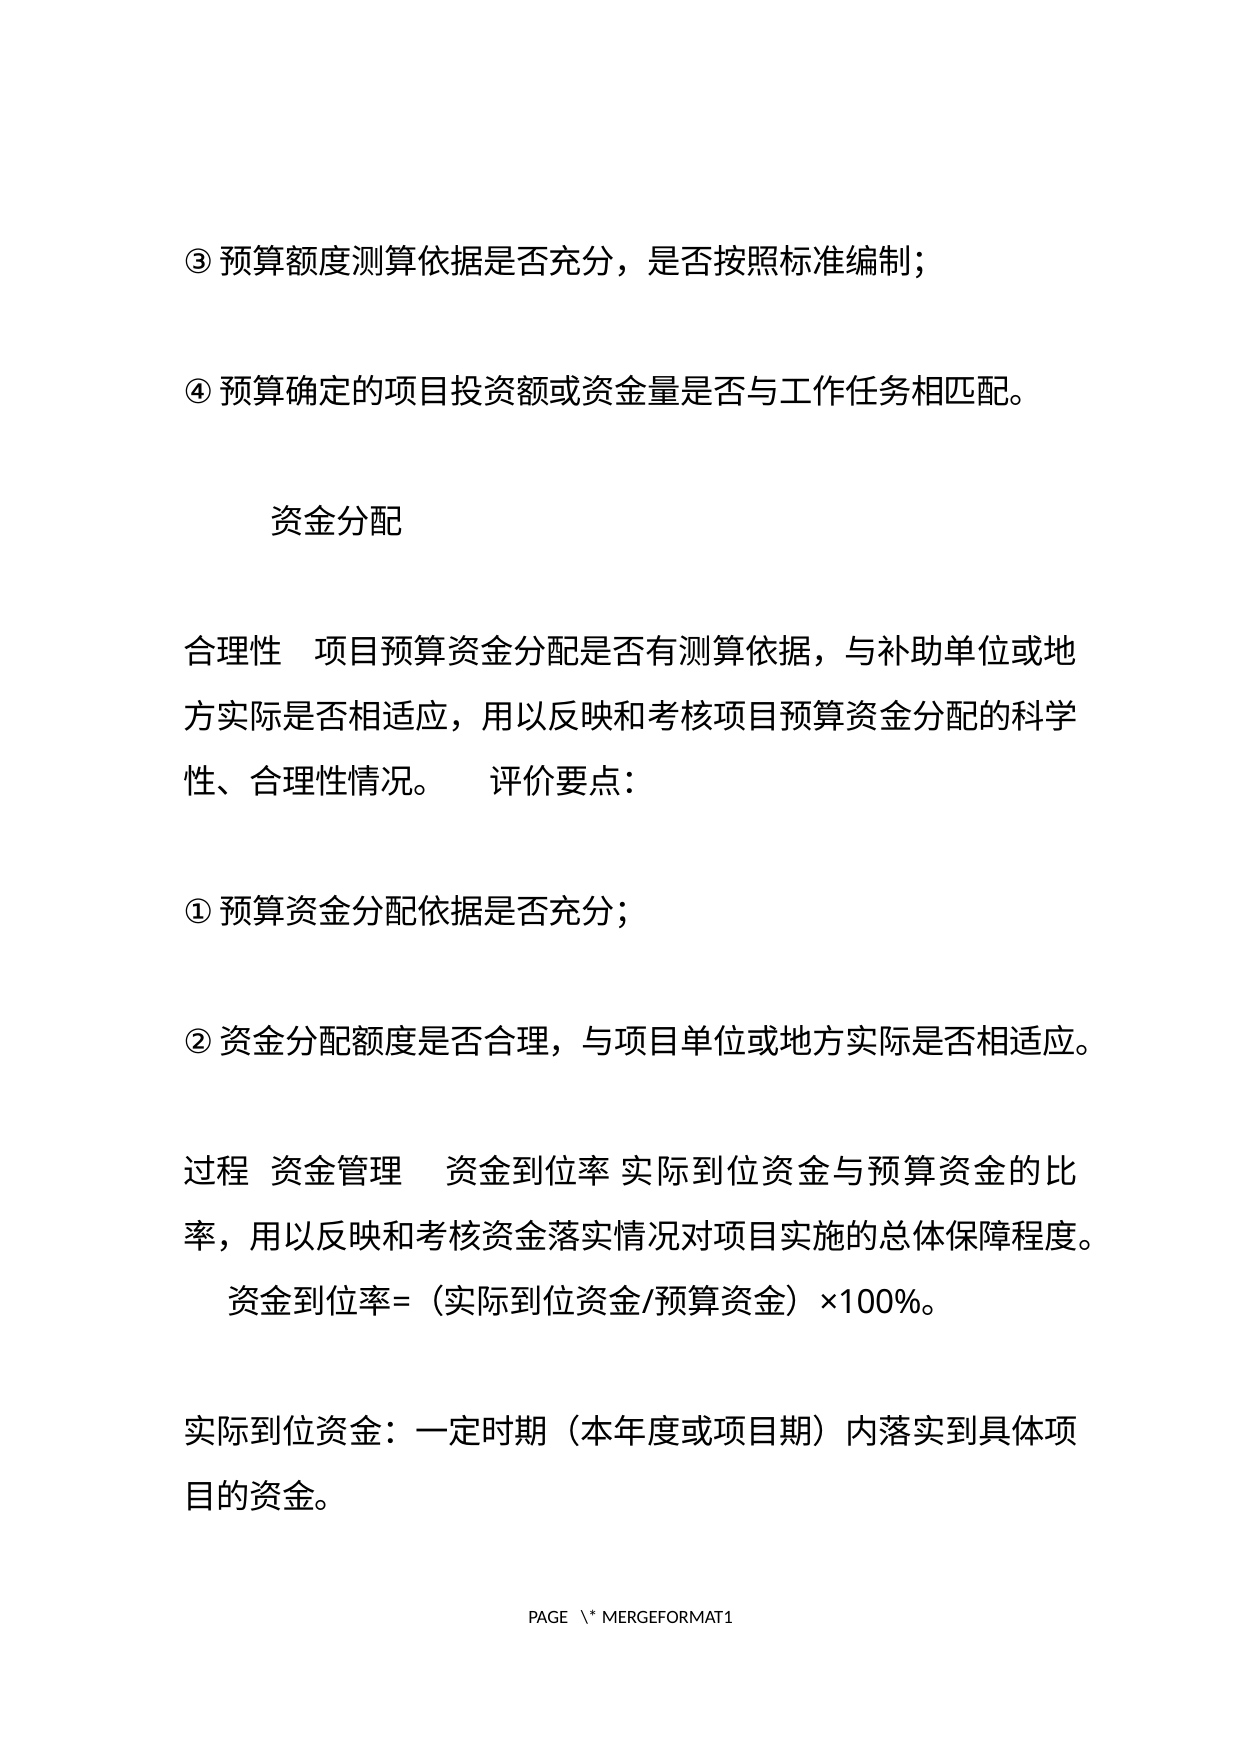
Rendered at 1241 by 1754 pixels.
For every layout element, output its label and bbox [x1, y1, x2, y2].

text [183, 162, 1078, 1527]
